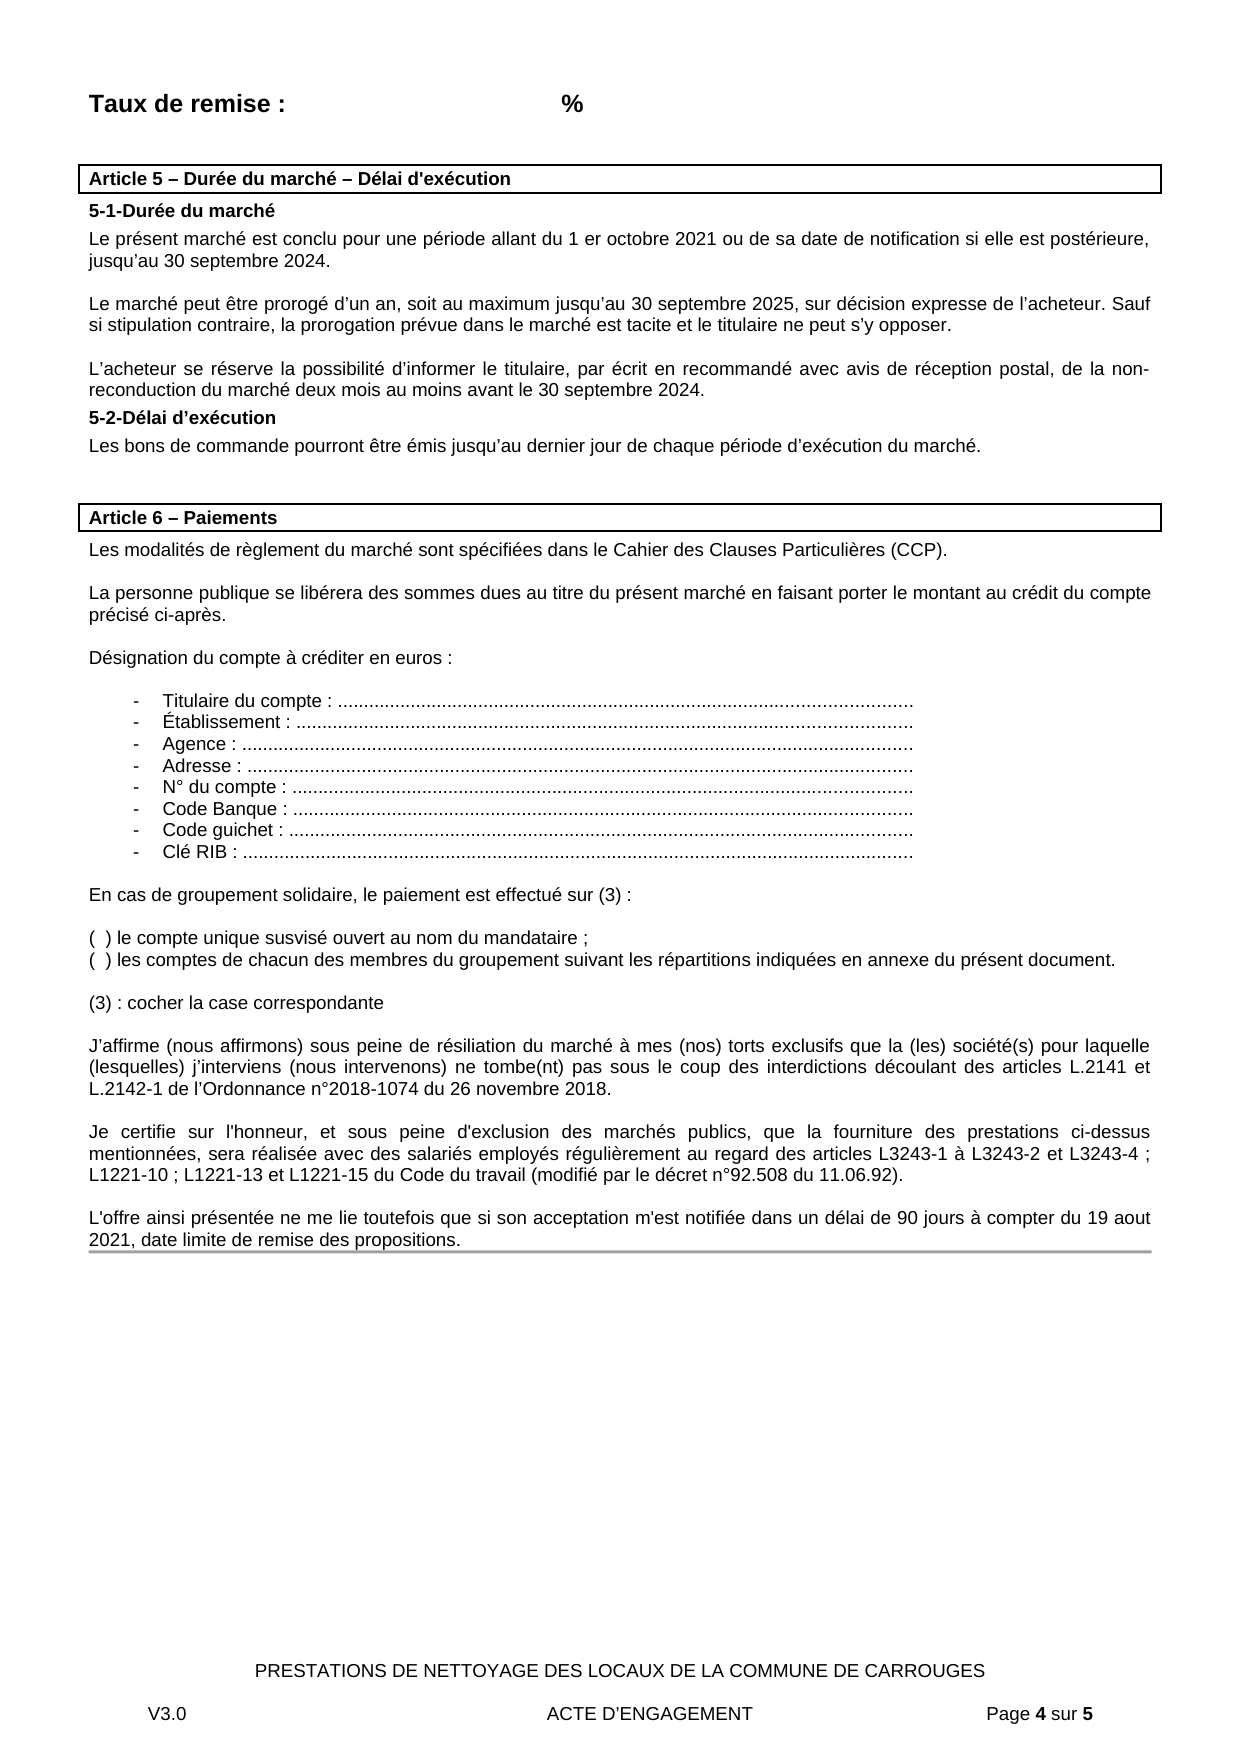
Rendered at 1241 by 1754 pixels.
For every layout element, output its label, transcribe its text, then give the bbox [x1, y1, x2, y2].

text 5-1-Durée du marché [89, 200, 1152, 222]
text J’affirme (nous affirmons) sous peine de résiliation du marché à mes (nos) torts exclusifs que la (les) société(s) pour laquelle (lesquelles) j’interviens (nous intervenons) ne tombe(nt) pas sous le coup des interdictions découlant des articles L.2141 et L.2142-1 de l’Ordonnance n°2018-1074 du 26 novembre 2018. [89, 1035, 1152, 1099]
text La personne publique se libérera des sommes dues au titre du présent marché en faisant porter le montant au crédit du compte précisé ci-après. [89, 582, 1152, 625]
text En cas de groupement solidaire, le paiement est effectué sur (3) : [89, 884, 1152, 905]
text (3) : cocher la case correspondante [89, 992, 1152, 1013]
text Les bons de commande pourront être émis jusqu’au dernier jour de chaque période d’exécution du marché. [89, 434, 1152, 456]
text - Titulaire du compte : [133, 690, 1152, 711]
text Le présent marché est conclu pour une période allant du 1 er octobre 2021 ou de sa date de notification si elle est postérieure, jusqu’au 30 septembre 2024. [89, 228, 1152, 271]
text - Code guichet : [133, 819, 1152, 841]
text - Clé RIB : [133, 841, 1152, 862]
text L'offre ainsi présentée ne me lie toutefois que si son acceptation m'est notifiée dans un délai de 90 jours à compter du 19 aout 2021, date limite de remise des propositions. [89, 1207, 1152, 1250]
text 5-2-Délai d’exécution [89, 407, 1152, 428]
text ( ) le compte unique susvisé ouvert au nom du mandataire ; [89, 927, 1152, 948]
text Le marché peut être prorogé d’un an, soit au maximum jusqu’au 30 septembre 2025, sur décision expresse de l’acheteur. Sauf si stipulation contraire, la prorogation prévue dans le marché est tacite et le titulaire ne peut s’y opposer. [89, 293, 1152, 336]
subtitle Article 5 – Durée du marché – Délai d'exécution [80, 166, 1160, 192]
text - Adresse : [133, 754, 1152, 776]
text Taux de remise : % [89, 89, 1152, 117]
text Je certifie sur l'honneur, et sous peine d'exclusion des marchés publics, que la fourniture des prestations ci-dessus mentionnées, sera réalisée avec des salariés employés régulièrement au regard des articles L3243-1 à L3243-2 et L3243-4 ; L1221-10 ; L1221-13 et L1221-15 du Code du travail (modifié par le décret n°92.508 du 11.06.92). [89, 1121, 1152, 1186]
text - Code Banque : [133, 797, 1152, 819]
text - Agence : [133, 733, 1152, 754]
text - Établissement : [133, 711, 1152, 733]
text - N° du compte : [133, 776, 1152, 797]
text ( ) les comptes de chacun des membres du groupement suivant les répartitions indiquées en annexe du présent document. [89, 948, 1152, 970]
text L’acheteur se réserve la possibilité d’informer le titulaire, par écrit en recommandé avec avis de réception postal, de la non-reconduction du marché deux mois au moins avant le 30 septembre 2024. [89, 357, 1152, 400]
subtitle Article 6 – Paiements [80, 505, 1160, 530]
text Les modalités de règlement du marché sont spécifiées dans le Cahier des Clauses Particulières (CCP). [89, 539, 1152, 560]
text Désignation du compte à créditer en euros : [89, 647, 1152, 668]
